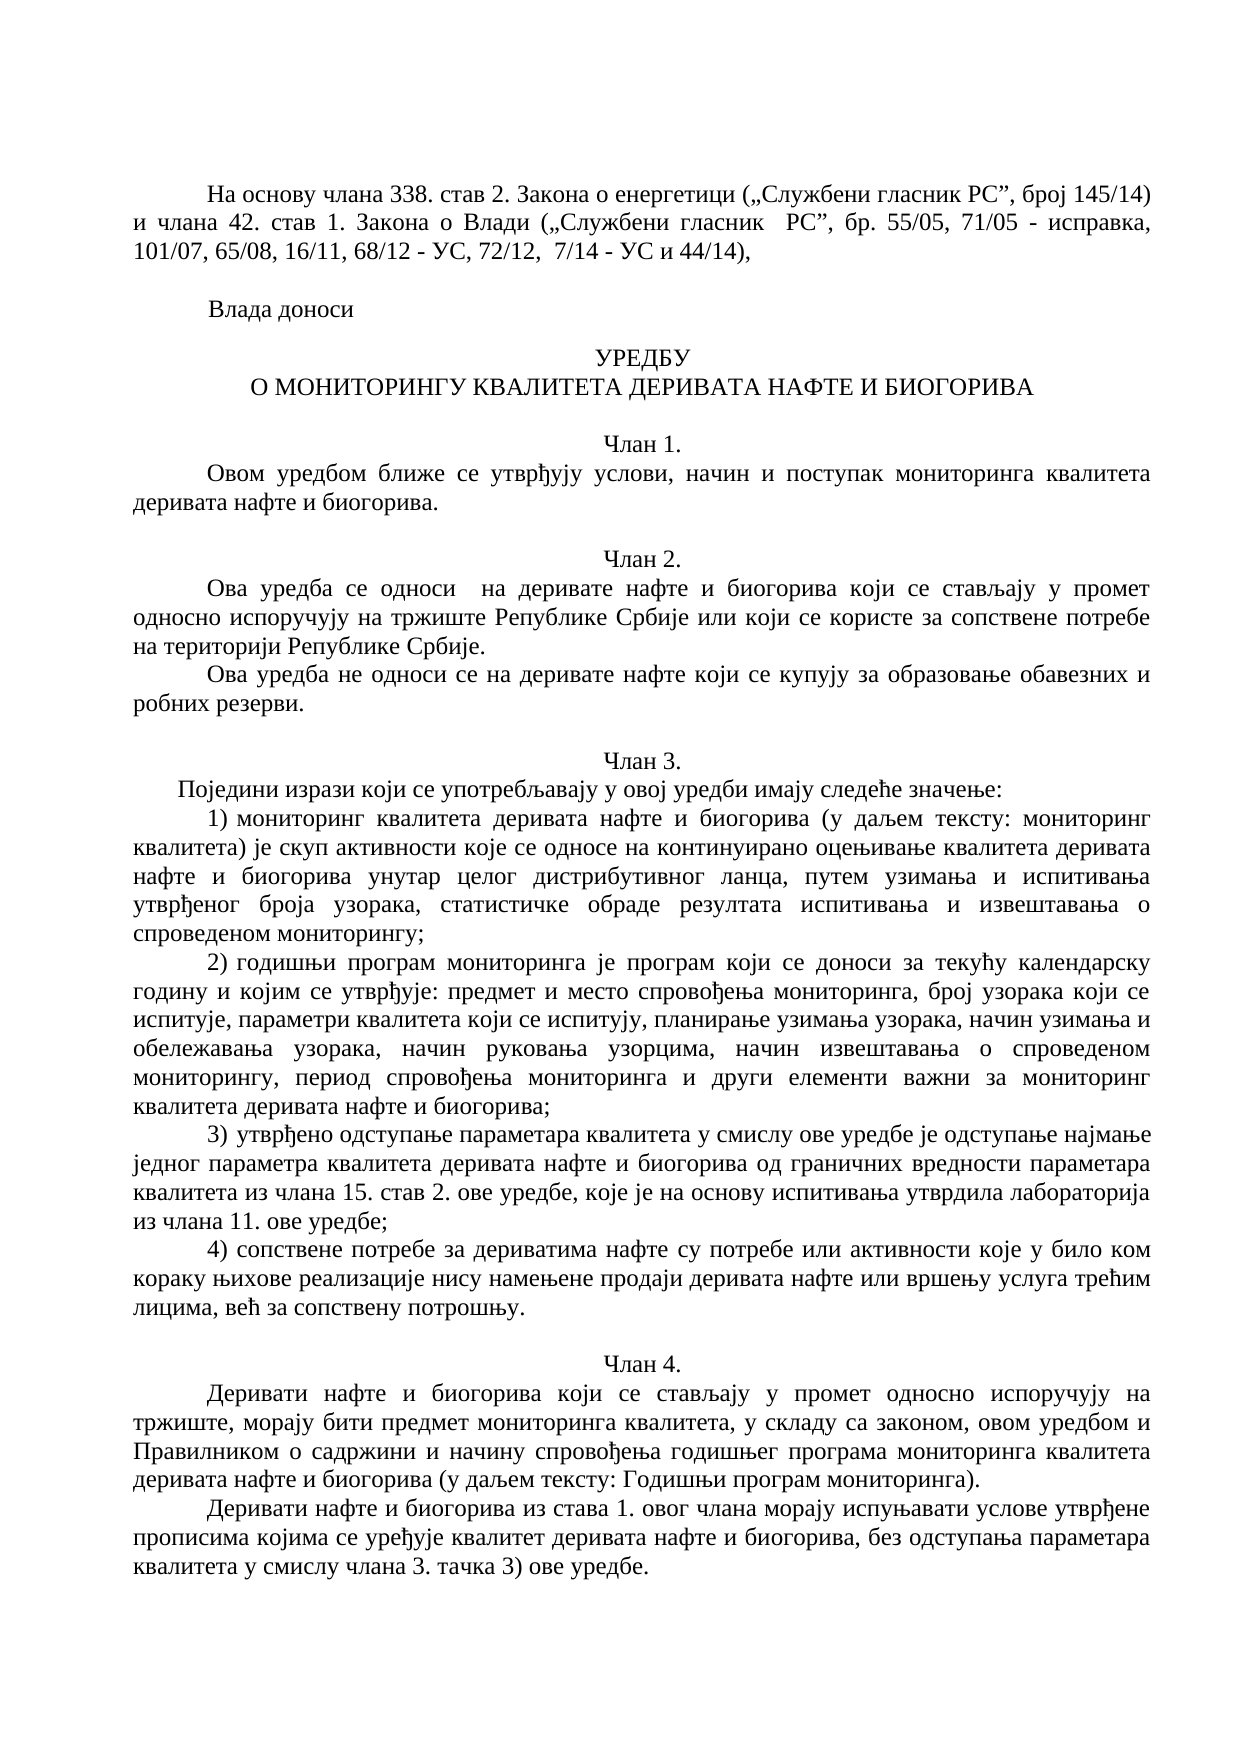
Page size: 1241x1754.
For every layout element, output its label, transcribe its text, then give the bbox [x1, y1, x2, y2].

text Овом уредбом ближе се утврђују услови, начин и поступак мониторинга квалитета деривата нафте и биогорива. [133, 458, 1152, 516]
text Влада доноси [133, 294, 1152, 322]
text Ова уредба сe односи на деривате нафте и биогорива који се стављају у промет односно испоручују на тржиште Републике Србије или који се користе за сопствене потребе на територији Републике Србије. [133, 573, 1152, 659]
list годишњи програм мониторинга је програм који се доноси за текућу календарску годину и којим се утврђује: предмет и место спровођења мониторинга, број узорака који се испитује, параметри квалитета који се испитују, планирање узимања узорака, начин узимања и обележавања узорака, начин руковања узорцима, начин извештавања о спроведеном мониторингу, период спровођења мониторинга и други елементи важни за мониторинг квалитета деривата нафте и биогорива; [133, 947, 1152, 1119]
text Поједини изрази који се употребљавају у овој уредби имају следеће значење: [133, 774, 1152, 803]
list Члан 4. [133, 1349, 1152, 1378]
list утврђено одступање параметара квалитета у смислу ове уредбе је одступање најмање једног параметра квалитета деривата нафте и биогорива од граничних вредности параметара квалитета из члана 15. став 2. ове уредбе, које је на основу испитивања утврдила лабораторија из члана 11. ове уредбе; [133, 1119, 1152, 1234]
text Ова уредба нe односи се на деривате нафте који се купују за образовање обавезних и робних резерви. [133, 659, 1152, 717]
list сопствене потребе за дериватима нафте су потребе или активности које у било ком кораку њихове реализације нису намењене продаји деривата нафте или вршењу услуга трећим лицима, већ за сопствену потрошњу. [133, 1234, 1152, 1321]
text Члан 2. [133, 544, 1152, 573]
text Деривати нафте и биогорива из става 1. овог члана морају испуњавати услове утврђене прописима којима се уређује квалитет деривата нафте и биогорива, без одступања параметара квалитета у смислу члана 3. тачка 3) ове уредбе. [133, 1493, 1152, 1579]
text Члан 3. [133, 746, 1152, 774]
list мониторинг квалитета деривата нафте и биогорива (у даљем тексту: мониторинг квалитета) је скуп активности које се односe на континуирано оцењивање квалитета деривата нафте и биогорива унутар целог дистрибутивног ланца, путем узимања и испитивања утврђеног броја узорака, статистичке обраде резултата испитивања и извештавањa о спроведеном мониторингу; [133, 803, 1152, 947]
text На oснoву чланa 338. став 2. Закона о енергетици („Службeни глaсник РС”, број 145/14) и члана 42. став 1. Закона о Влади („Службени гласник РС”, бр. 55/05, 71/05 - исправка, 101/07, 65/08, 16/11, 68/12 - УС, 72/12, 7/14 - УС и 44/14), [133, 179, 1152, 265]
text Деривати нафте и биогорива који се стављају у промет односно испоручују на тржиште, морају бити предмет мониторинга квалитета, у складу са законом, овом уредбом и Правилником о садржини и начину спровођења годишњег програма мониторинга квалитета деривата нафте и биогорива (у даљем тексту: Годишњи програм мониторинга). [133, 1378, 1152, 1493]
text Члан 1. [133, 429, 1152, 458]
text УРЕДБУ [133, 343, 1152, 372]
text О МОНИТОРИНГУ КВАЛИТЕТА ДЕРИВАТА НАФТЕ И БИОГОРИВА [133, 372, 1152, 401]
